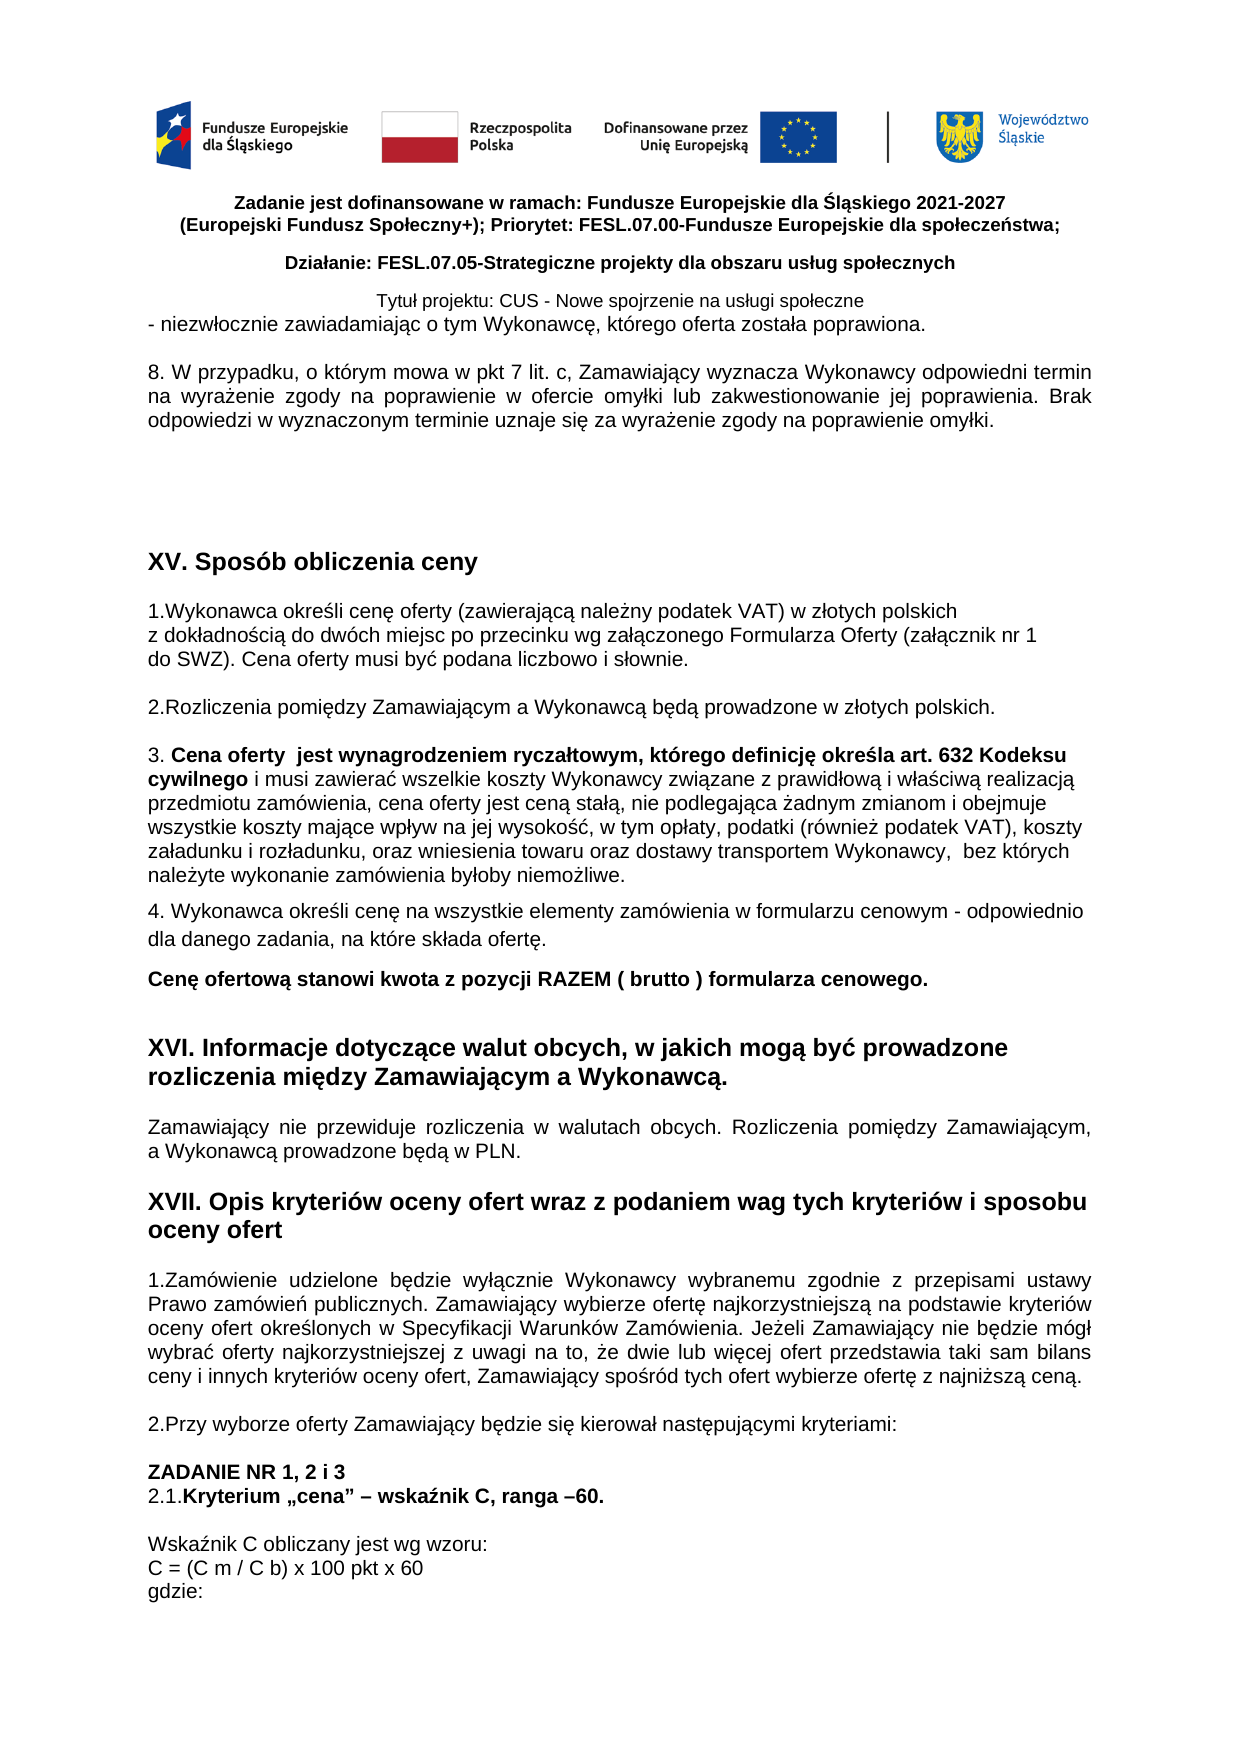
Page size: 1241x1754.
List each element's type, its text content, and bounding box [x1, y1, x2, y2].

text - niezwłocznie zawiadamiając o tym Wykonawcę, którego oferta została poprawiona. [148, 312, 1093, 336]
text 2.1.Kryterium „cena” – wskaźnik C, ranga –60. [148, 1483, 1093, 1507]
text 3. Cena oferty jest wynagrodzeniem ryczałtowym, którego definicję określa art. 632 Kodeksu cywilnego i musi zawierać wszelkie koszty Wykonawcy związane z prawidłową i właściwą realizacją przedmiotu zamówienia, cena oferty jest ceną stałą, nie podlegająca żadnym zmianom i obejmuje wszystkie koszty mające wpływ na jej wysokość, w tym opłaty, podatki (również podatek VAT), koszty załadunku i rozładunku, oraz wniesienia towaru oraz dostawy transportem Wykonawcy, bez których należyte wykonanie zamówienia byłoby niemożliwe. [148, 743, 1093, 887]
text 2.Przy wyborze oferty Zamawiający będzie się kierował następującymi kryteriami: [148, 1412, 1093, 1436]
text 1.Wykonawca określi cenę oferty (zawierającą należny podatek VAT) w złotych polskich z dokładnością do dwóch miejsc po przecinku wg załączonego Formularza Oferty (załącznik nr 1 do SWZ). Cena oferty musi być podana liczbowo i słownie. [148, 599, 1093, 671]
text Zamawiający nie przewiduje rozliczenia w walutach obcych. Rozliczenia pomiędzy Zamawiającym, a Wykonawcą prowadzone będą w PLN. [148, 1114, 1093, 1162]
text XVII. Opis kryteriów oceny ofert wraz z podaniem wag tych kryteriów i sposobu [148, 1186, 1093, 1215]
text Cenę ofertową stanowi kwota z pozycji RAZEM ( brutto ) formularza cenowego. [148, 967, 1093, 991]
text 4. Wykonawca określi cenę na wszystkie elementy zamówienia w formularzu cenowym - odpowiednio dla danego zadania, na które składa ofertę. [148, 899, 1093, 951]
text oceny ofert [148, 1215, 1093, 1244]
text 2.Rozliczenia pomiędzy Zamawiającym a Wykonawcą będą prowadzone w złotych polskich. [148, 695, 1093, 719]
text C = (C m / C b) x 100 pkt x 60 [148, 1555, 1093, 1579]
text 8. W przypadku, o którym mowa w pkt 7 lit. c, Zamawiający wyznacza Wykonawcy odpowiedni termin na wyrażenie zgody na poprawienie w ofercie omyłki lub zakwestionowanie jej poprawienia. Brak odpowiedzi w wyznaczonym terminie uznaje się za wyrażenie zgody na poprawienie omyłki. [148, 359, 1093, 431]
text rozliczenia między Zamawiającym a Wykonawcą. [148, 1062, 1093, 1091]
text gdzie: [148, 1579, 1093, 1603]
text ZADANIE NR 1, 2 i 3 [148, 1459, 1093, 1483]
text Wskaźnik C obliczany jest wg wzoru: [148, 1531, 1093, 1555]
text XV. Sposób obliczenia ceny [148, 546, 1093, 575]
text XVI. Informacje dotyczące walut obcych, w jakich mogą być prowadzone [148, 1033, 1093, 1062]
text 1.Zamówienie udzielone będzie wyłącznie Wykonawcy wybranemu zgodnie z przepisami ustawy Prawo zamówień publicznych. Zamawiający wybierze ofertę najkorzystniejszą na podstawie kryteriów oceny ofert określonych w Specyfikacji Warunków Zamówienia. Jeżeli Zamawiający nie będzie mógł wybrać oferty najkorzystniejszej z uwagi na to, że dwie lub więcej ofert przedstawia taki sam bilans ceny i innych kryteriów oceny ofert, Zamawiający spośród tych ofert wybierze ofertę z najniższą ceną. [148, 1268, 1093, 1388]
